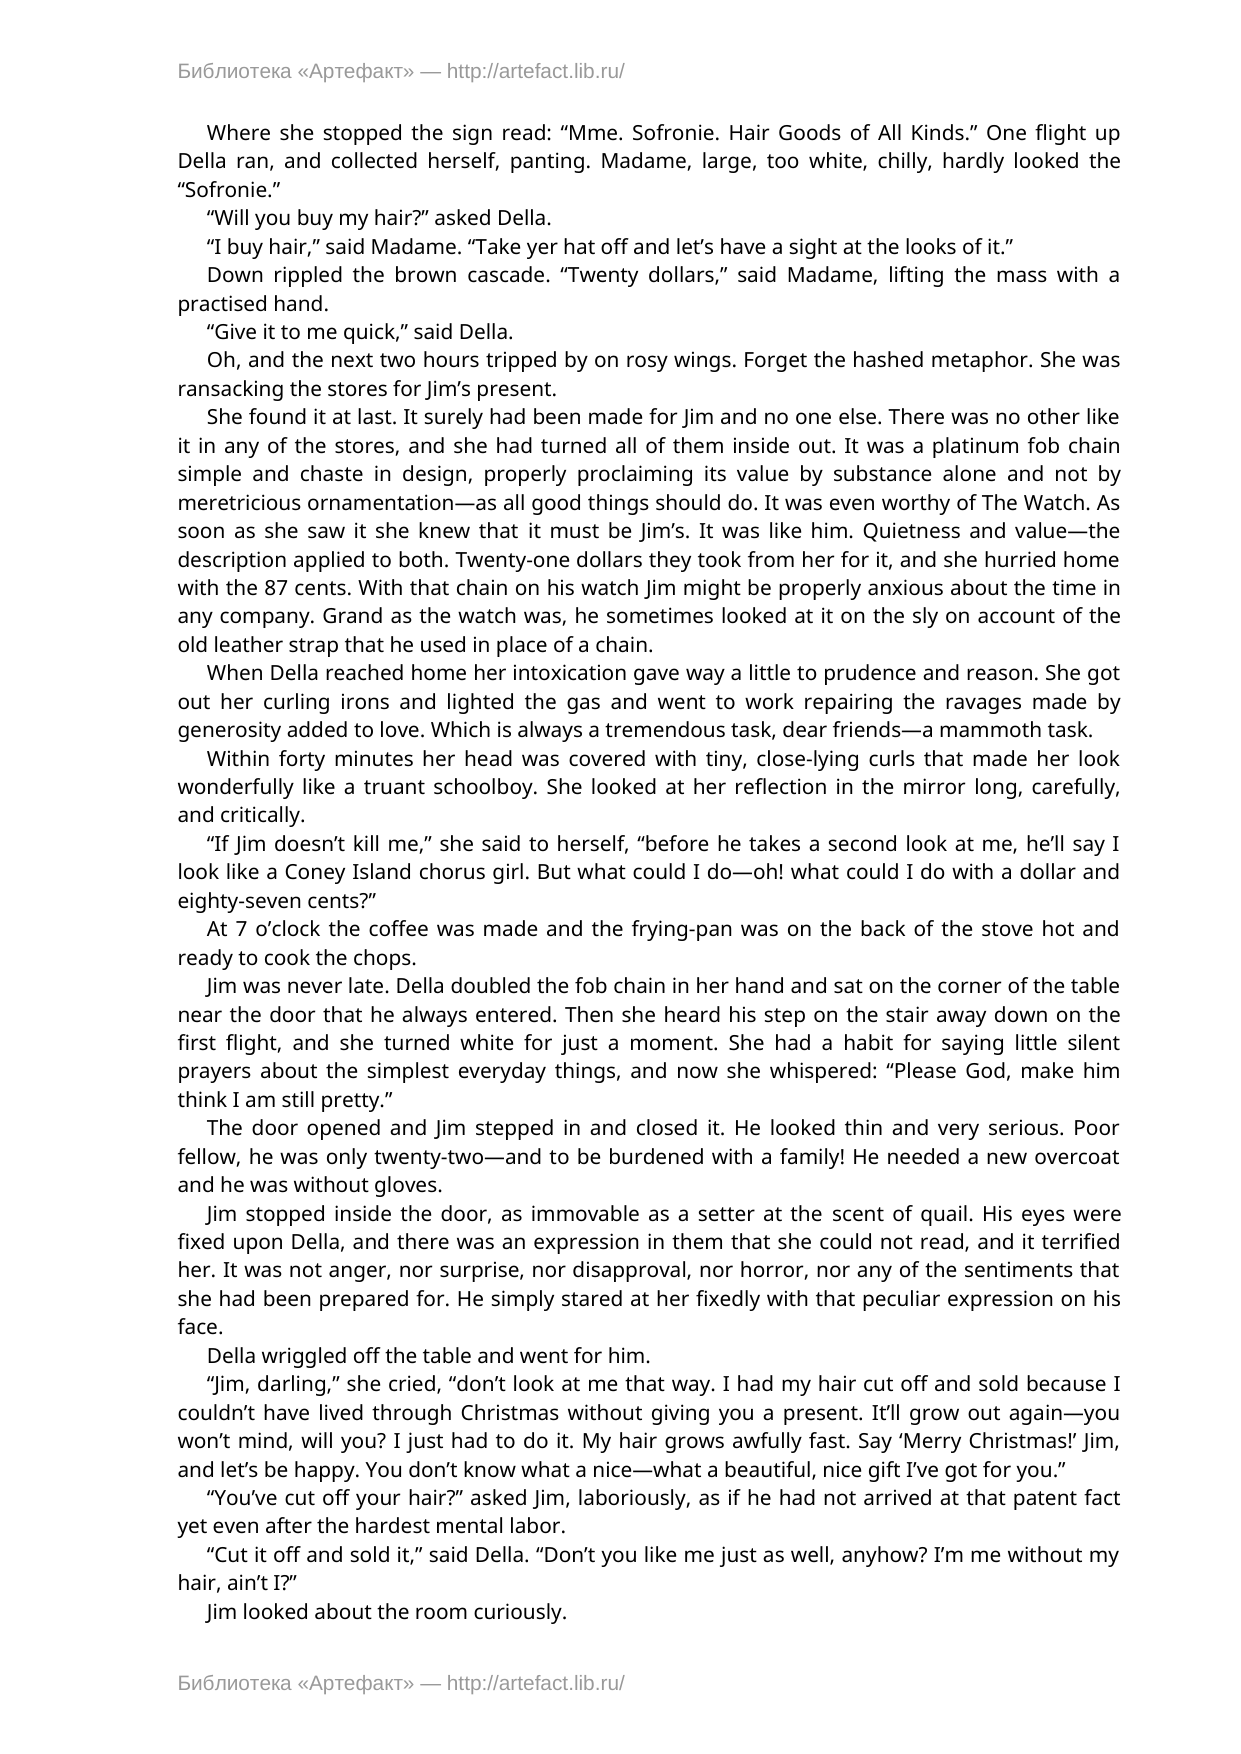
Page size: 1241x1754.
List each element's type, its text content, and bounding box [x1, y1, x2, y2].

text Jim stopped inside the door, as immovable as a setter at the scent of quail. His eyes were fixed upon Della, and there was an expression in them that she could not read, and it terrified her. It was not anger, nor surprise, nor disapproval, nor horror, nor any of the sentiments that she had been prepared for. He simply stared at her fixedly with that peculiar expression on his face. [177, 1199, 1122, 1341]
text “Will you buy my hair?” asked Della. [177, 203, 1122, 232]
text “Cut it off and sold it,” said Della. “Don’t you like me just as well, anyhow? I’m me without my hair, ain’t I?” [177, 1540, 1122, 1597]
text When Della reached home her intoxication gave way a little to prudence and reason. She got out her curling irons and lighted the gas and went to work repairing the ravages made by generosity added to love. Which is always a tremendous task, dear friends—a mammoth task. [177, 658, 1122, 744]
text “Jim, darling,” she cried, “don’t look at me that way. I had my hair cut off and sold because I couldn’t have lived through Christmas without giving you a present. It’ll grow out again—you won’t mind, will you? I just had to do it. My hair grows awfully fast. Say ‘Merry Christmas!’ Jim, and let’s be happy. You don’t know what a nice—what a beautiful, nice gift I’ve got for you.” [177, 1369, 1122, 1483]
text “You’ve cut off your hair?” asked Jim, laboriously, as if he had not arrived at that patent fact yet even after the hardest mental labor. [177, 1483, 1122, 1540]
text Within forty minutes her head was covered with tiny, close-lying curls that made her look wonderfully like a truant schoolboy. She looked at her reflection in the mirror long, carefully, and critically. [177, 744, 1122, 829]
text At 7 o’clock the coffee was made and the frying-pan was on the back of the stove hot and ready to cook the chops. [177, 914, 1122, 971]
text Where she stopped the sign read: “Mme. Sofronie. Hair Goods of All Kinds.” One flight up Della ran, and collected herself, panting. Madame, large, too white, chilly, hardly looked the “Sofronie.” [177, 118, 1122, 203]
text The door opened and Jim stepped in and closed it. He looked thin and very serious. Poor fellow, he was only twenty-two—and to be burdened with a family! He needed a new overcoat and he was without gloves. [177, 1113, 1122, 1199]
text “Give it to me quick,” said Della. [177, 317, 1122, 346]
text “If Jim doesn’t kill me,” she said to herself, “before he takes a second look at me, he’ll say I look like a Coney Island chorus girl. But what could I do—oh! what could I do with a dollar and eighty-seven cents?” [177, 829, 1122, 914]
text “I buy hair,” said Madame. “Take yer hat off and let’s have a sight at the looks of it.” [177, 232, 1122, 260]
text Jim looked about the room curiously. [177, 1597, 1122, 1625]
text Down rippled the brown cascade. “Twenty dollars,” said Madame, lifting the mass with a practised hand. [177, 260, 1122, 317]
text Oh, and the next two hours tripped by on rosy wings. Forget the hashed metaphor. She was ransacking the stores for Jim’s present. [177, 346, 1122, 402]
text Della wriggled off the table and went for him. [177, 1341, 1122, 1369]
text She found it at last. It surely had been made for Jim and no one else. There was no other like it in any of the stores, and she had turned all of them inside out. It was a platinum fob chain simple and chaste in design, properly proclaiming its value by substance alone and not by meretricious ornamentation—as all good things should do. It was even worthy of The Watch. As soon as she saw it she knew that it must be Jim’s. It was like him. Quietness and value—the description applied to both. Twenty-one dollars they took from her for it, and she hurried home with the 87 cents. With that chain on his watch Jim might be properly anxious about the time in any company. Grand as the watch was, he sometimes looked at it on the sly on account of the old leather strap that he used in place of a chain. [177, 402, 1122, 658]
text Jim was never late. Della doubled the fob chain in her hand and sat on the corner of the table near the door that he always entered. Then she heard his step on the stair away down on the first flight, and she turned white for just a moment. She had a habit for saying little silent prayers about the simplest everyday things, and now she whispered: “Please God, make him think I am still pretty.” [177, 971, 1122, 1113]
